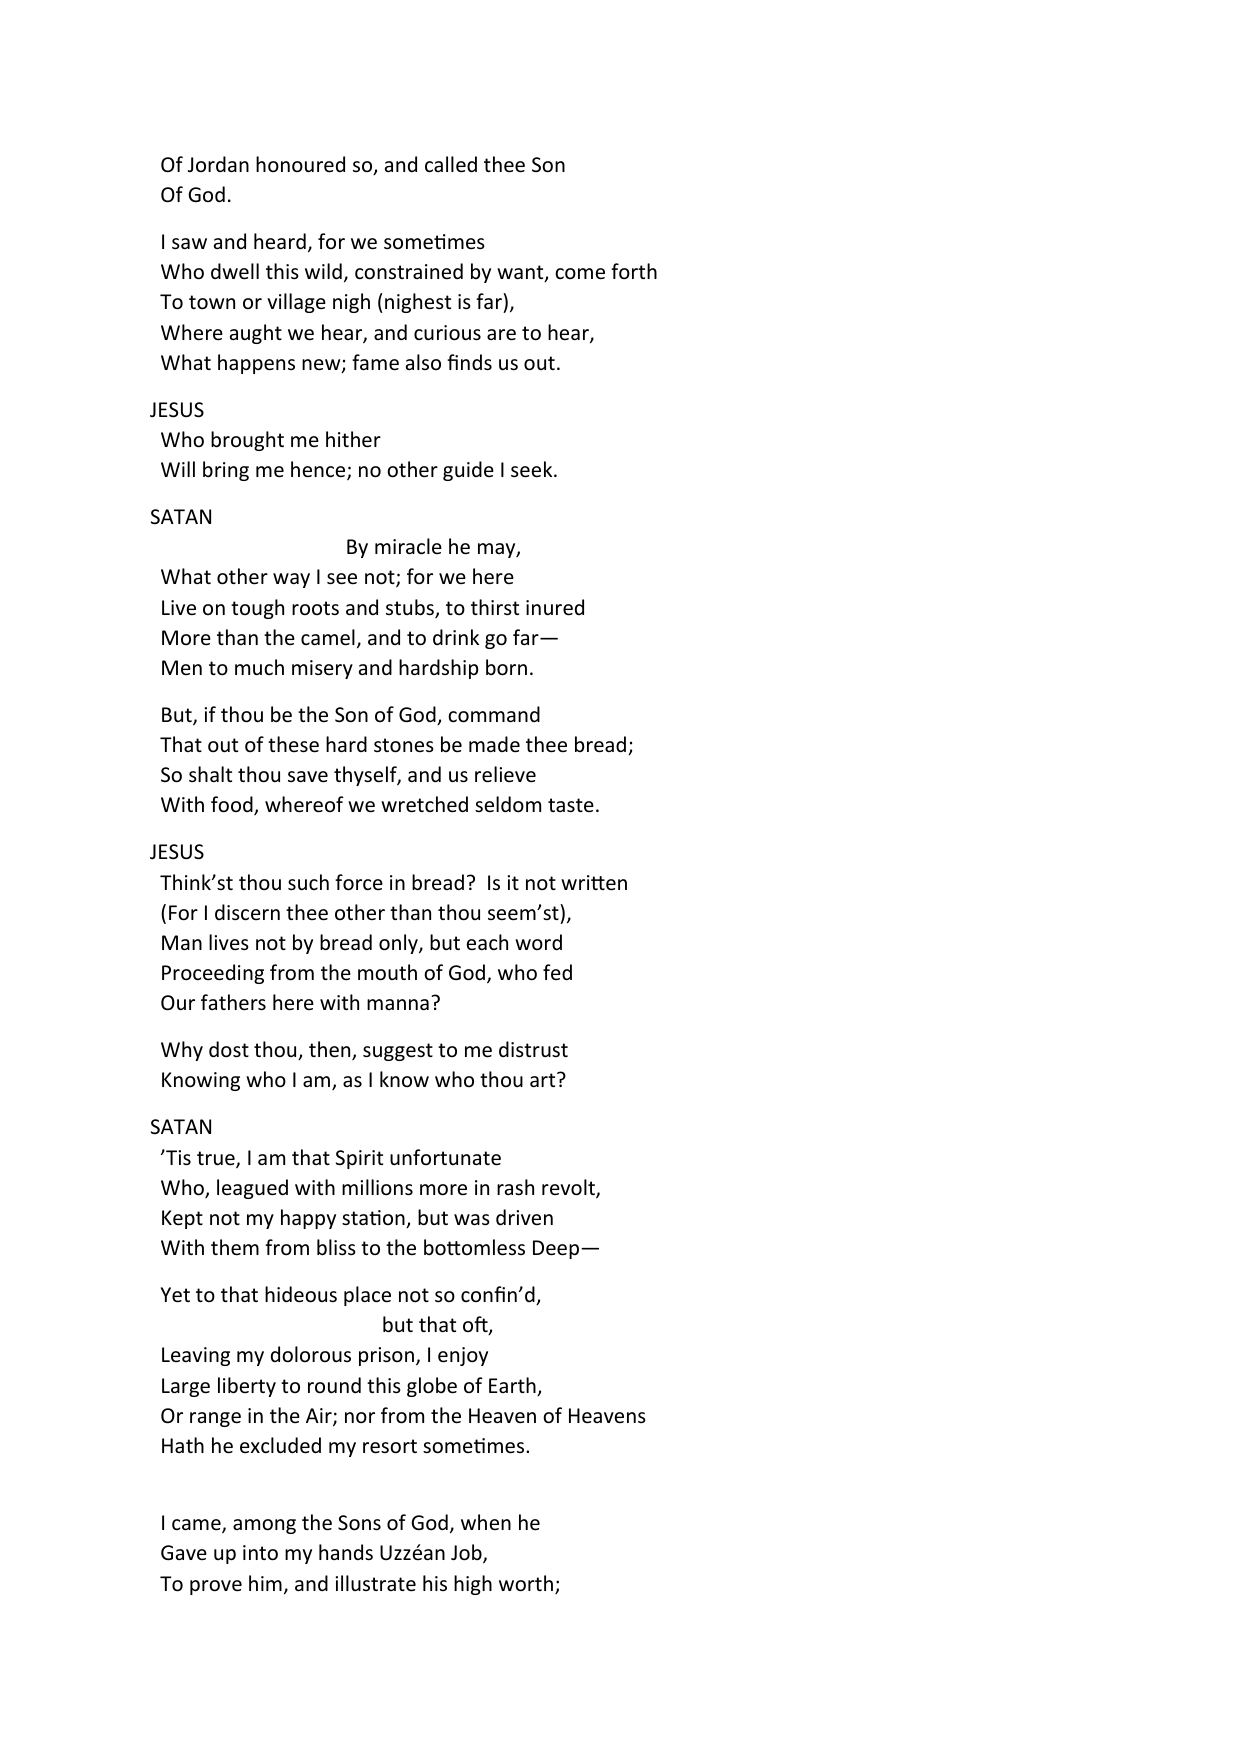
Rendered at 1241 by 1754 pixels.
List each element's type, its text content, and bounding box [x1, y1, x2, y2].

text Yet to that hideous place not so confin’d, but that oft, Leaving my dolorous prison, I enjoy Large liberty to round this globe of Earth, Or range in the Air; nor from the Heaven of Heavens Hath he excluded my resort sometimes. [150, 1280, 1090, 1459]
text But, if thou be the Son of God, command That out of these hard stones be made thee bread; So shalt thou save thyself, and us relieve With food, whereof we wretched seldom taste. [150, 700, 1090, 819]
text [150, 150, 1090, 208]
text JESUS Think’st thou such force in bread? Is it not written (For I discern thee other than thou seem’st), Man lives not by bread only, but each word Proceeding from the mouth of God, who fed Our fathers here with manna? [150, 837, 1090, 1017]
text I came, among the Sons of God, when he Gave up into my hands Uzzéan Job, To prove him, and illustrate his high worth; [150, 1478, 1090, 1597]
text I saw and heard, for we sometimes Who dwell this wild, constrained by want, come forth To town or village nigh (nighest is far), Where aught we hear, and curious are to hear, What happens new; fame also finds us out. [150, 227, 1090, 376]
text JESUS Who brought me hither Will bring me hence; no other guide I seek. [150, 395, 1090, 483]
text SATAN By miracle he may, What other way I see not; for we here Live on tough roots and stubs, to thirst inured More than the camel, and to drink go far— Men to much misery and hardship born. [150, 502, 1090, 681]
text SATAN ’Tis true, I am that Spirit unfortunate Who, leagued with millions more in rash revolt, Kept not my happy station, but was driven With them from bliss to the bottomless Deep— [150, 1112, 1090, 1261]
text Why dost thou, then, suggest to me distrust Knowing who I am, as I know who thou art? [150, 1035, 1090, 1094]
